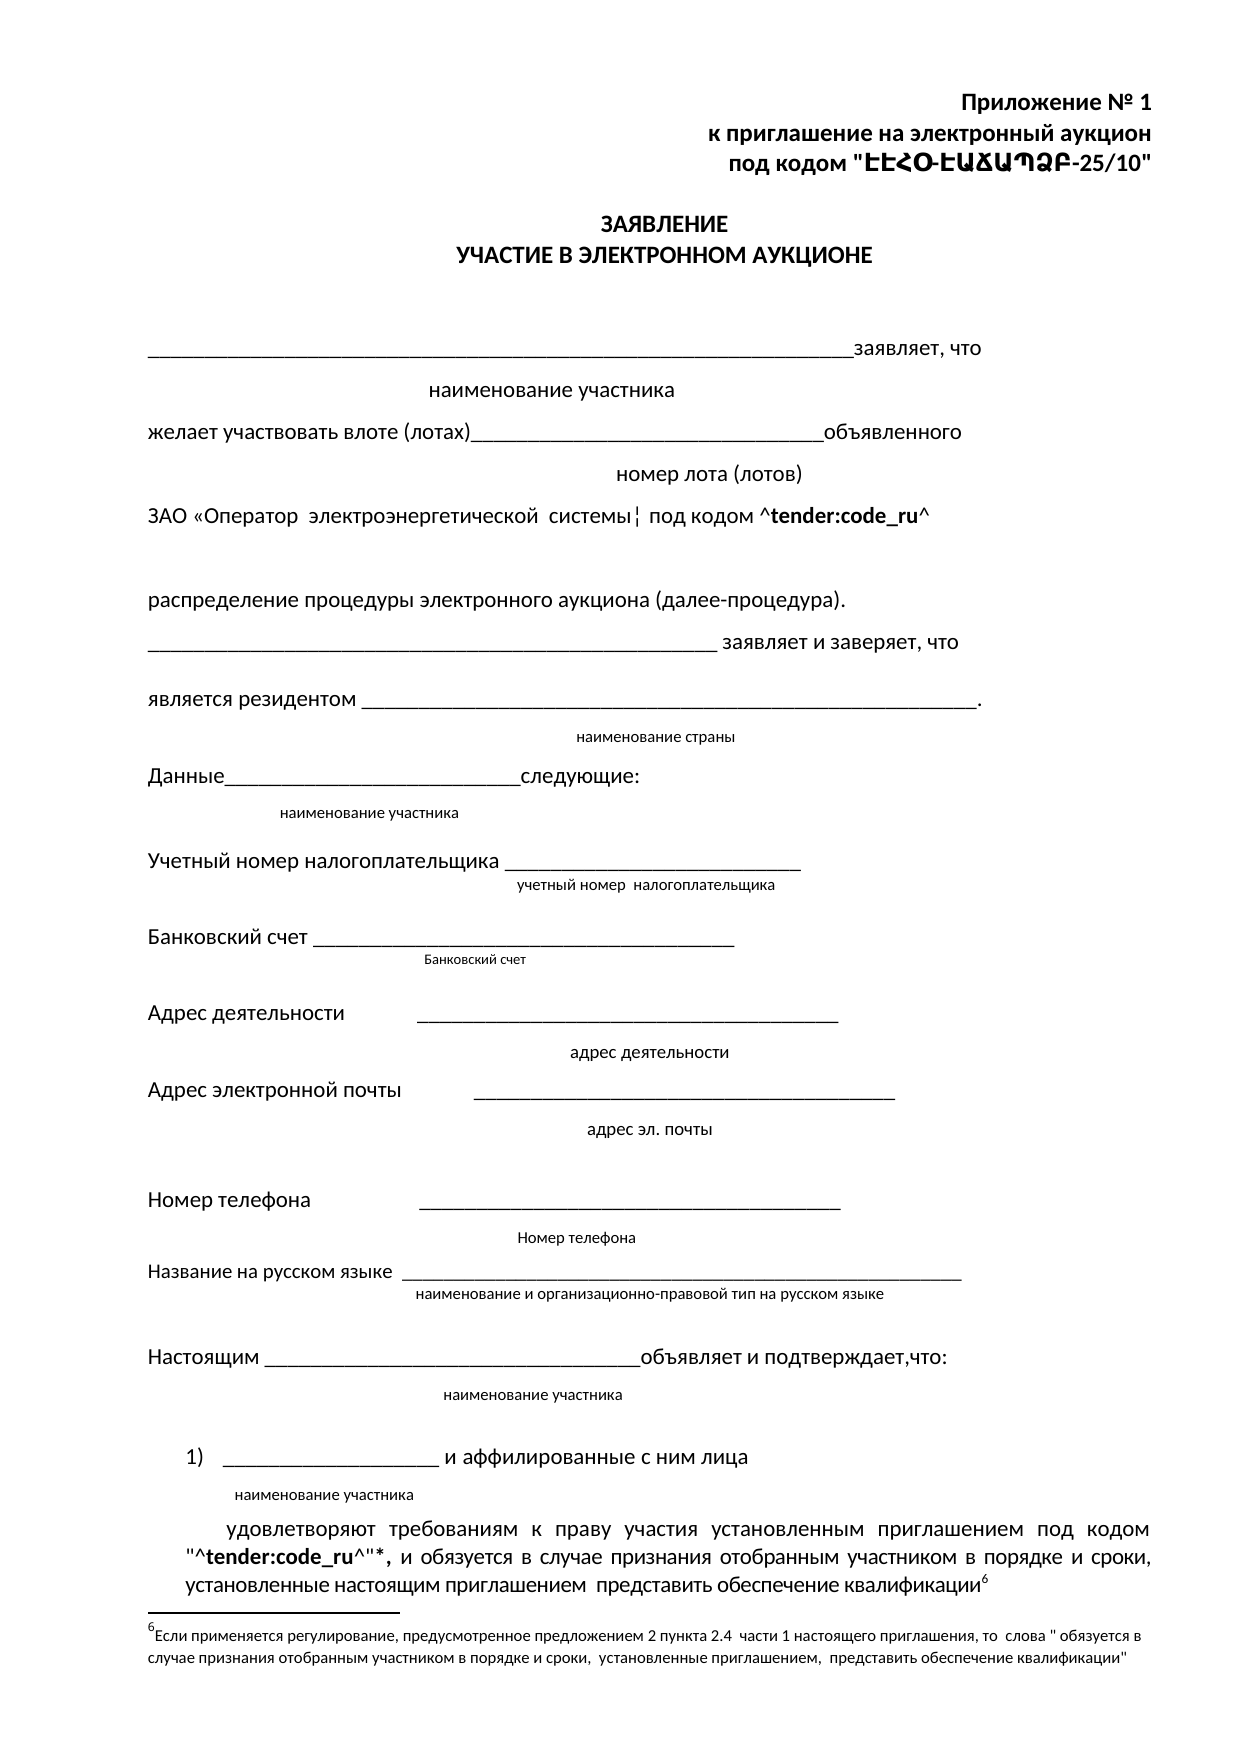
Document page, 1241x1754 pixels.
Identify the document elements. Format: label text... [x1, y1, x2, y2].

text является резидентом ______________________________________________________. [148, 684, 1152, 713]
text наименование и организационно-правовой тип на русском языке [148, 1283, 1152, 1304]
text наименование участника [148, 803, 1152, 823]
text учетный номер налогоплательщика [148, 874, 1152, 894]
text Адрес деятельности _____________________________________ [148, 998, 1152, 1026]
text наименование страны [576, 727, 1152, 747]
text желает участвовать влоте (лотах)_______________________________объявленного [148, 417, 1152, 445]
text номер лота (лотов) [606, 459, 1152, 487]
text распределение процедуры электронного аукциона (далее-процедура). [148, 585, 1152, 613]
text ______________________________________________________________заявляет, что [148, 333, 1152, 361]
text Учетный номер налогоплательщика __________________________ [148, 846, 1152, 874]
text Данные__________________________следующие: [148, 761, 1152, 789]
text наименование участника [148, 1484, 1152, 1504]
text под кодом "ԷԷՀՕ-ԷԱՃԱՊՁԲ-25/10" [177, 147, 1152, 178]
text наименование участника [443, 1384, 1152, 1404]
text Номер телефона _____________________________________ [148, 1186, 1152, 1213]
text Настоящим _________________________________объявляет и подтверждает,что: [148, 1342, 1152, 1370]
text Номер телефона [517, 1227, 1152, 1248]
text УЧАСТИЕ В ЭЛЕКТРОННОМ АУКЦИОНЕ [177, 239, 1152, 269]
text Банковский счет [148, 950, 1152, 968]
text ЗАЯВЛЕНИЕ [177, 208, 1152, 239]
text наименование участника [428, 375, 1152, 403]
text к приглашение на электронный аукцион [177, 117, 1152, 147]
text __________________________________________________ заявляет и заверяет, что [148, 627, 1152, 655]
text Адрес электронной почты _____________________________________ [148, 1075, 1152, 1103]
text Название на русском языке ______________________________________________________ [148, 1258, 1152, 1283]
text удовлетворяют требованиям к праву участия установленным приглашением под кодом "^tender:code_ru^"*, и обязуется в случае признания отобранным участником в порядке и сроки, установленные настоящим приглашением представить обеспечение квалификации [185, 1514, 1152, 1598]
text ЗАО «Оператор электроэнергетической системы¦ под кодом ^tender:code_ru^ [148, 501, 1152, 529]
text Приложение № 1 [148, 86, 1152, 117]
text адрес деятельности [148, 1040, 1152, 1063]
text Банковский счет _____________________________________ [148, 922, 1152, 950]
text адрес эл. почты [148, 1117, 1152, 1140]
list ___________________ и аффилированные с ним лица [185, 1442, 1152, 1470]
